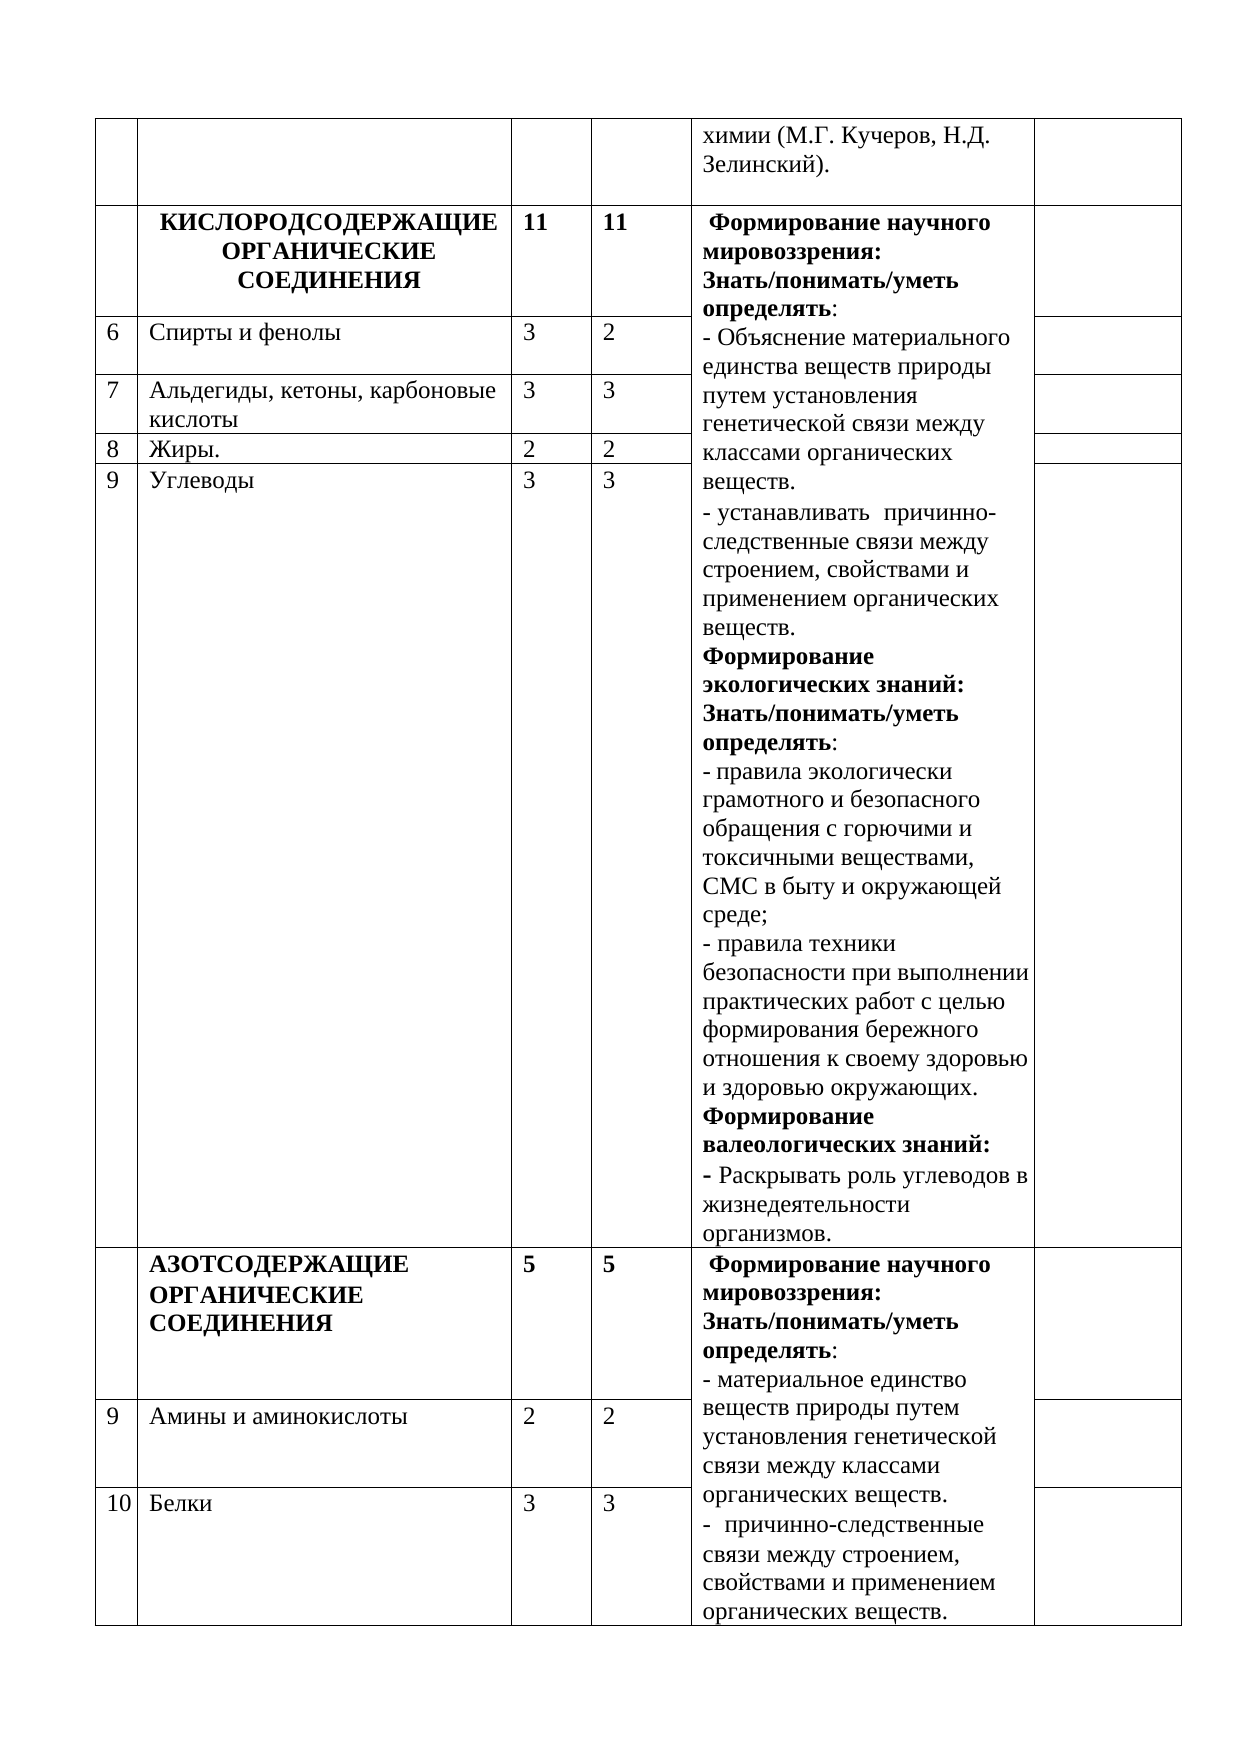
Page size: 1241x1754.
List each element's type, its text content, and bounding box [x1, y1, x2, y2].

table_cell [1035, 1400, 1181, 1487]
table_cell Формирование научного мировоззрения: Знать/понимать/уметь определять: - материальное единство веществ природы путем установления генетической связи между классами органических веществ. - причинно-следственные связи между строением, свойствами и применением органических веществ. Формирование патриотического воспитания: Знать/понимать/: - роль отечественных учёных в развитии анилинокрасочной и фармацевтической промышленности. (Н.Н.Зинин) Формирование валеологических знаний: Знать/понимать/: - биологическую роль аминокислот, белков, ДНК, РНК. Формирование экологических знаний: Знать/понимать/уметь определять: - правила экологически грамотного и безопасного обращения с горючими и токсичными веществами в быту и окружающей среде. [692, 1248, 1034, 1625]
table_cell 8 [96, 434, 137, 463]
table_cell [1035, 434, 1181, 463]
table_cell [138, 119, 511, 205]
table_cell 2 [592, 1400, 691, 1487]
table_cell 5 [512, 1248, 591, 1399]
table_cell 9 [96, 464, 137, 1247]
table_cell [1035, 1248, 1181, 1399]
table_cell 3 [592, 375, 691, 433]
table_cell Жиры. [138, 434, 511, 463]
table_cell 2 [512, 434, 591, 463]
table_cell Белки [138, 1488, 511, 1625]
table_cell [1035, 375, 1181, 433]
table_cell 9 [96, 1400, 137, 1487]
table_cell Амины и аминокислоты [138, 1400, 511, 1487]
table_cell 2 [592, 119, 691, 205]
table_cell Альдегиды, кетоны, карбоновые кислоты [138, 375, 511, 433]
table_cell 2 [592, 434, 691, 463]
table_cell 2 [512, 119, 591, 205]
table_cell 11 [512, 206, 591, 316]
table_cell АЗОТСОДЕРЖАЩИЕ ОРГАНИЧЕСКИЕ СОЕДИНЕНИЯ [138, 1248, 511, 1399]
table_cell [1035, 317, 1181, 373]
table_cell 6 [96, 317, 137, 373]
table_cell 10 [96, 1488, 137, 1625]
table_cell КИСЛОРОДСОДЕРЖАЩИЕ ОРГАНИЧЕСКИЕ СОЕДИНЕНИЯ [138, 206, 511, 316]
table_cell [96, 1248, 137, 1399]
table_cell [1035, 1488, 1181, 1625]
table_cell 5 [592, 1248, 691, 1399]
table_cell 3 [592, 1488, 691, 1625]
table_cell 3 [512, 375, 591, 433]
table_cell 2 [592, 317, 691, 373]
table_cell [1035, 119, 1181, 205]
table_cell 5 [96, 119, 137, 205]
table_cell 3 [512, 464, 591, 1247]
table_cell 3 [512, 1488, 591, 1625]
table_cell [1035, 206, 1181, 316]
table_cell [1035, 464, 1181, 1247]
table_cell 11 [592, 206, 691, 316]
table_cell [96, 206, 137, 316]
table_cell Спирты и фенолы [138, 317, 511, 373]
table_cell 3 [592, 464, 691, 1247]
table_cell 2 [512, 1400, 591, 1487]
table_cell 7 [96, 375, 137, 433]
table_cell 3 [512, 317, 591, 373]
table_cell Формирование научного мировоззрения: Знать/понимать/уметь определять: - Объяснение материального единства веществ природы путем установления генетической связи между классами органических веществ. - устанавливать причинно-следственные связи между строением, свойствами и применением органических веществ. Формирование экологических знаний: Знать/понимать/уметь определять: - правила экологически грамотного и безопасного обращения с горючими и токсичными веществами, СМС в быту и окружающей среде; - правила техники безопасности при выполнении практических работ с целью формирования бережного отношения к своему здоровью и здоровью окружающих. Формирование валеологических знаний: - Раскрывать роль углеводов в жизнедеятельности организмов. [692, 206, 1034, 1247]
table_cell Углеводы [138, 464, 511, 1247]
